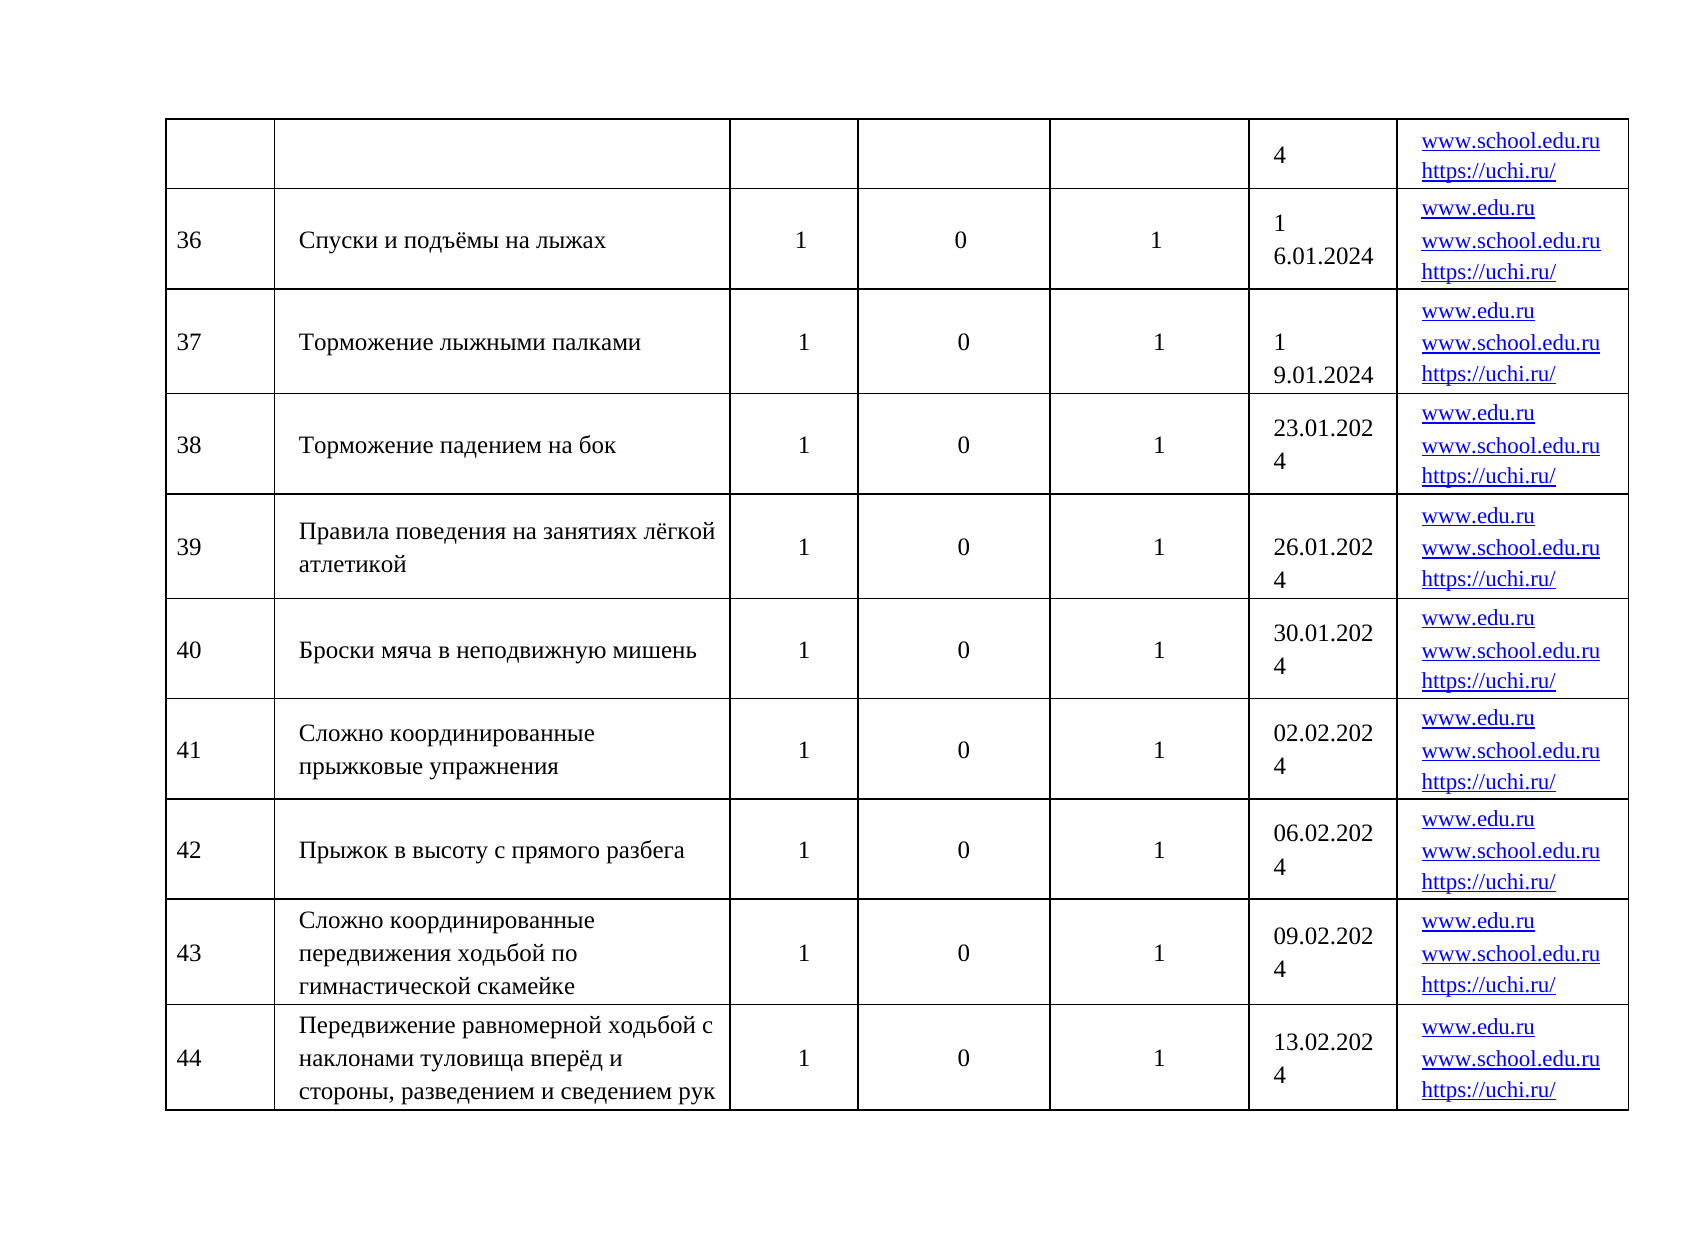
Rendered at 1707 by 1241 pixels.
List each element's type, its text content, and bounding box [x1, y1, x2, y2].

table_cell 42 [167, 800, 274, 898]
table_cell 0 [859, 495, 1049, 597]
table_cell www.edu.ru www.school.edu.ru https://uchi.ru/ [1398, 290, 1628, 393]
table_cell 09.02.2024 [1250, 900, 1396, 1003]
table_cell 16.01.2024 [1250, 189, 1396, 288]
table_cell 19.01.2024 [1250, 290, 1396, 393]
table_cell 39 [167, 495, 274, 597]
table_cell Передвижение равномерной ходьбой с наклонами туловища вперёд и стороны, разведением и сведением рук [275, 1005, 729, 1109]
table_cell 37 [167, 290, 274, 393]
table_cell 06.02.2024 [1250, 800, 1396, 898]
table_cell 1 [1051, 699, 1248, 798]
table_cell www.edu.ru www.school.edu.ru https://uchi.ru/ [1398, 495, 1628, 597]
table_cell 0 [859, 394, 1049, 493]
table_cell www.edu.ru www.school.edu.ru https://uchi.ru/ [1398, 699, 1628, 798]
table_cell 41 [167, 699, 274, 798]
table_cell 1 [731, 1005, 857, 1109]
table_cell 30.01.2024 [1250, 599, 1396, 698]
table_cell www.edu.ru www.school.edu.ru https://uchi.ru/ [1398, 394, 1628, 493]
table_cell 1 [731, 800, 857, 898]
table_cell 13.02.2024 [1250, 1005, 1396, 1109]
table_cell www.edu.ru www.school.edu.ru https://uchi.ru/ [1398, 599, 1628, 698]
table_cell 1 [1051, 120, 1248, 188]
table_cell Торможение падением на бок [275, 394, 729, 493]
table_cell 1 [731, 900, 857, 1003]
table_cell 1 [731, 290, 857, 393]
table_cell 44 [167, 1005, 274, 1109]
table_cell Броски мяча в неподвижную мишень [275, 599, 729, 698]
table_cell 1 [731, 699, 857, 798]
table_cell 38 [167, 394, 274, 493]
table_cell 0 [859, 120, 1049, 188]
table_cell 0 [859, 189, 1049, 288]
table_cell Правила поведения на занятиях лёгкой атлетикой [275, 495, 729, 597]
table_cell 1 [1051, 394, 1248, 493]
table_cell 1 [1051, 599, 1248, 698]
table_cell 0 [859, 699, 1049, 798]
table_cell www.edu.ru www.school.edu.ru https://uchi.ru/ [1398, 800, 1628, 898]
table_cell 1 [731, 599, 857, 698]
table_cell 1 [1051, 1005, 1248, 1109]
table_cell 1 [1051, 495, 1248, 597]
table_cell Торможение лыжными палками [275, 290, 729, 393]
table_cell Прыжок в высоту с прямого разбега [275, 800, 729, 898]
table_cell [1398, 1005, 1628, 1109]
table_cell 0 [859, 1005, 1049, 1109]
table_cell 1 [731, 394, 857, 493]
table_cell Спуски и подъёмы на лыжах [275, 189, 729, 288]
table_cell 1 [1051, 800, 1248, 898]
table_cell 12.01.2024 [1250, 120, 1396, 188]
table_cell 35 [167, 120, 274, 188]
table_cell Сложно координированные передвижения ходьбой по гимнастической скамейке [275, 900, 729, 1003]
table_cell 40 [167, 599, 274, 698]
table_cell 0 [859, 800, 1049, 898]
table_cell 1 [1051, 900, 1248, 1003]
table_cell Сложно координированные прыжковые упражнения [275, 699, 729, 798]
table_cell 0 [859, 290, 1049, 393]
table_cell 26.01.2024 [1250, 495, 1396, 597]
table_cell 0 [859, 599, 1049, 698]
table_cell 36 [167, 189, 274, 288]
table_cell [1398, 189, 1628, 288]
table_cell 23.01.2024 [1250, 394, 1396, 493]
table_cell 1 [1051, 189, 1248, 288]
table_cell 1 [1051, 290, 1248, 393]
table_cell 43 [167, 900, 274, 1003]
table_cell www.edu.ru www.school.edu.ru https://uchi.ru/ [1398, 900, 1628, 1003]
table_cell 1 [731, 495, 857, 597]
table_cell 1 [731, 189, 857, 288]
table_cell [275, 120, 729, 188]
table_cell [1398, 120, 1628, 188]
table_cell 1 [731, 120, 857, 188]
table_cell 0 [859, 900, 1049, 1003]
table_cell 02.02.2024 [1250, 699, 1396, 798]
